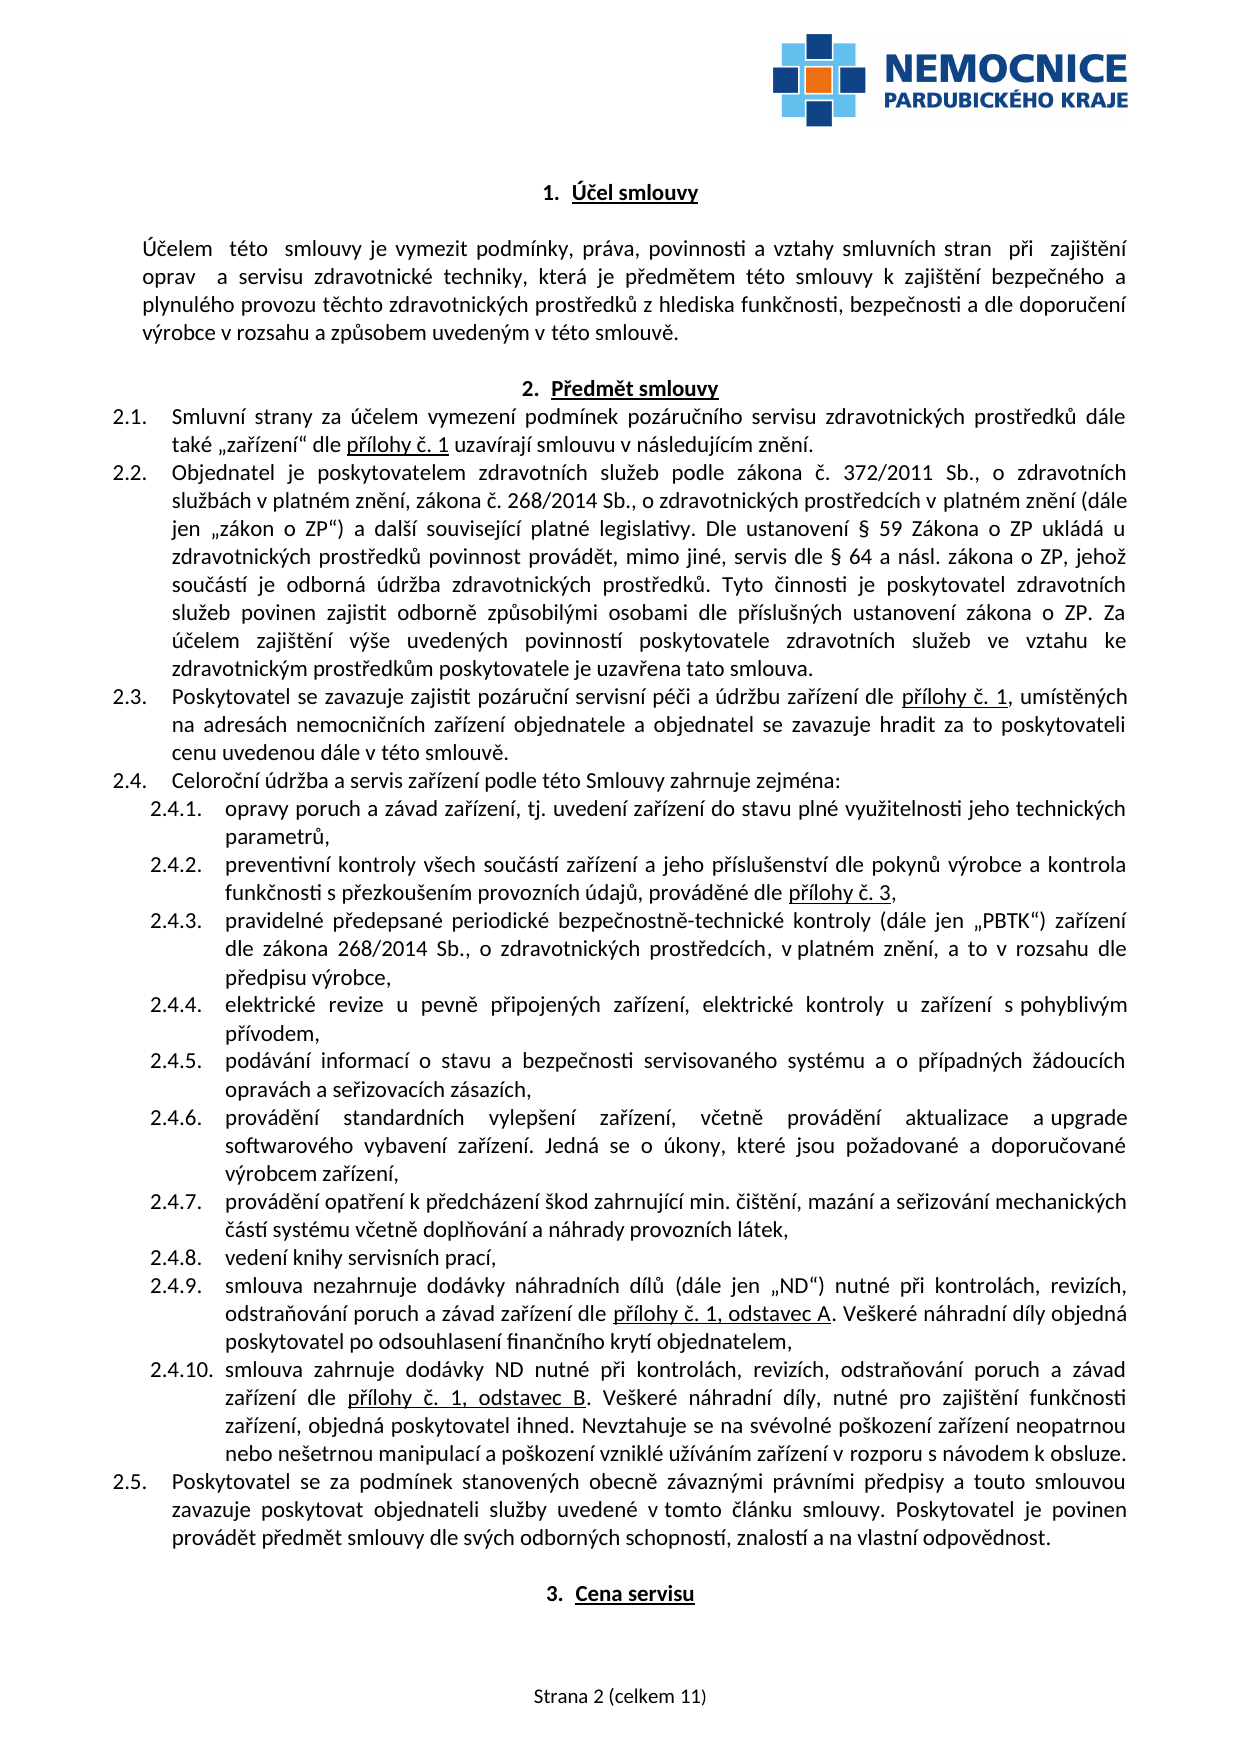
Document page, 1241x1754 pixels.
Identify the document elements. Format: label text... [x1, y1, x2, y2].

text Účelem této smlouvy je vymezit podmínky, práva, povinnosti a vztahy smluvních stran při zajištění oprav a servisu zdravotnické techniky, která je předmětem této smlouvy k zajištění bezpečného a plynulého provozu těchto zdravotnických prostředků z hlediska funkčnosti, bezpečnosti a dle doporučení výrobce v rozsahu a způsobem uvedeným v této smlouvě. [142, 234, 1128, 346]
list Poskytovatel se zavazuje zajistit pozáruční servisní péči a údržbu zařízení dle přílohy č. 1, umístěných na adresách nemocničních zařízení objednatele a objednatel se zavazuje hradit za to poskytovateli cenu uvedenou dále v této smlouvě. [112, 682, 1128, 766]
list smlouva nezahrnuje dodávky náhradních dílů (dále jen „ND“) nutné při kontrolách, revizích, odstraňování poruch a závad zařízení dle přílohy č. 1, odstavec A. Veškeré náhradní díly objedná poskytovatel po odsouhlasení finančního krytí objednatelem, [150, 1271, 1128, 1355]
list elektrické revize u pevně připojených zařízení, elektrické kontroly u zařízení s pohyblivým přívodem, [150, 991, 1128, 1047]
list Celoroční údržba a servis zařízení podle této Smlouvy zahrnuje zejména: [112, 766, 1128, 794]
list provádění opatření k předcházení škod zahrnující min. čištění, mazání a seřizování mechanických částí systému včetně doplňování a náhrady provozních látek, [150, 1187, 1128, 1243]
picture [771, 32, 1128, 128]
list podávání informací o stavu a bezpečnosti servisovaného systému a o případných žádoucích opravách a seřizovacích zásazích, [150, 1047, 1128, 1103]
list Poskytovatel se za podmínek stanovených obecně závaznými právními předpisy a touto smlouvou zavazuje poskytovat objednateli služby uvedené v tomto článku smlouvy. Poskytovatel je povinen provádět předmět smlouvy dle svých odborných schopností, znalostí a na vlastní odpovědnost. [112, 1467, 1128, 1551]
list pravidelné předepsané periodické bezpečnostně-technické kontroly (dále jen „PBTK“) zařízení dle zákona 268/2014 Sb., o zdravotnických prostředcích, v platném znění, a to v rozsahu dle předpisu výrobce, [150, 907, 1128, 991]
list smlouva zahrnuje dodávky ND nutné při kontrolách, revizích, odstraňování poruch a závad zařízení dle přílohy č. 1, odstavec B. Veškeré náhradní díly, nutné pro zajištění funkčnosti zařízení, objedná poskytovatel ihned. Nevztahuje se na svévolné poškození zařízení neopatrnou nebo nešetrnou manipulací a poškození vzniklé užíváním zařízení v rozporu s návodem k obsluze. [150, 1355, 1128, 1467]
list Cena servisu [112, 1579, 1128, 1607]
list provádění standardních vylepšení zařízení, včetně provádění aktualizace a upgrade softwarového vybavení zařízení. Jedná se o úkony, které jsou požadované a doporučované výrobcem zařízení, [150, 1103, 1128, 1187]
list vedení knihy servisních prací, [150, 1243, 1128, 1271]
list preventivní kontroly všech součástí zařízení a jeho příslušenství dle pokynů výrobce a kontrola funkčnosti s přezkoušením provozních údajů, prováděné dle přílohy č. 3, [150, 851, 1128, 907]
list Objednatel je poskytovatelem zdravotních služeb podle zákona č. 372/2011 Sb., o zdravotních službách v platném znění, zákona č. 268/2014 Sb., o zdravotnických prostředcích v platném znění (dále jen „zákon o ZP“) a další související platné legislativy. Dle ustanovení § 59 Zákona o ZP ukládá u zdravotnických prostředků povinnost provádět, mimo jiné, servis dle § 64 a násl. zákona o ZP, jehož součástí je odborná údržba zdravotnických prostředků. Tyto činnosti je poskytovatel zdravotních služeb povinen zajistit odborně způsobilými osobami dle příslušných ustanovení zákona o ZP. Za účelem zajištění výše uvedených povinností poskytovatele zdravotních služeb ve vztahu ke zdravotnickým prostředkům poskytovatele je uzavřena tato smlouva. [112, 458, 1128, 682]
list Účel smlouvy [112, 178, 1128, 206]
list opravy poruch a závad zařízení, tj. uvedení zařízení do stavu plné využitelnosti jeho technických parametrů, [150, 794, 1128, 851]
list Předmět smlouvy [112, 374, 1128, 402]
list Smluvní strany za účelem vymezení podmínek pozáručního servisu zdravotnických prostředků dále také „zařízení“ dle přílohy č. 1 uzavírají smlouvu v následujícím znění. [112, 402, 1128, 458]
